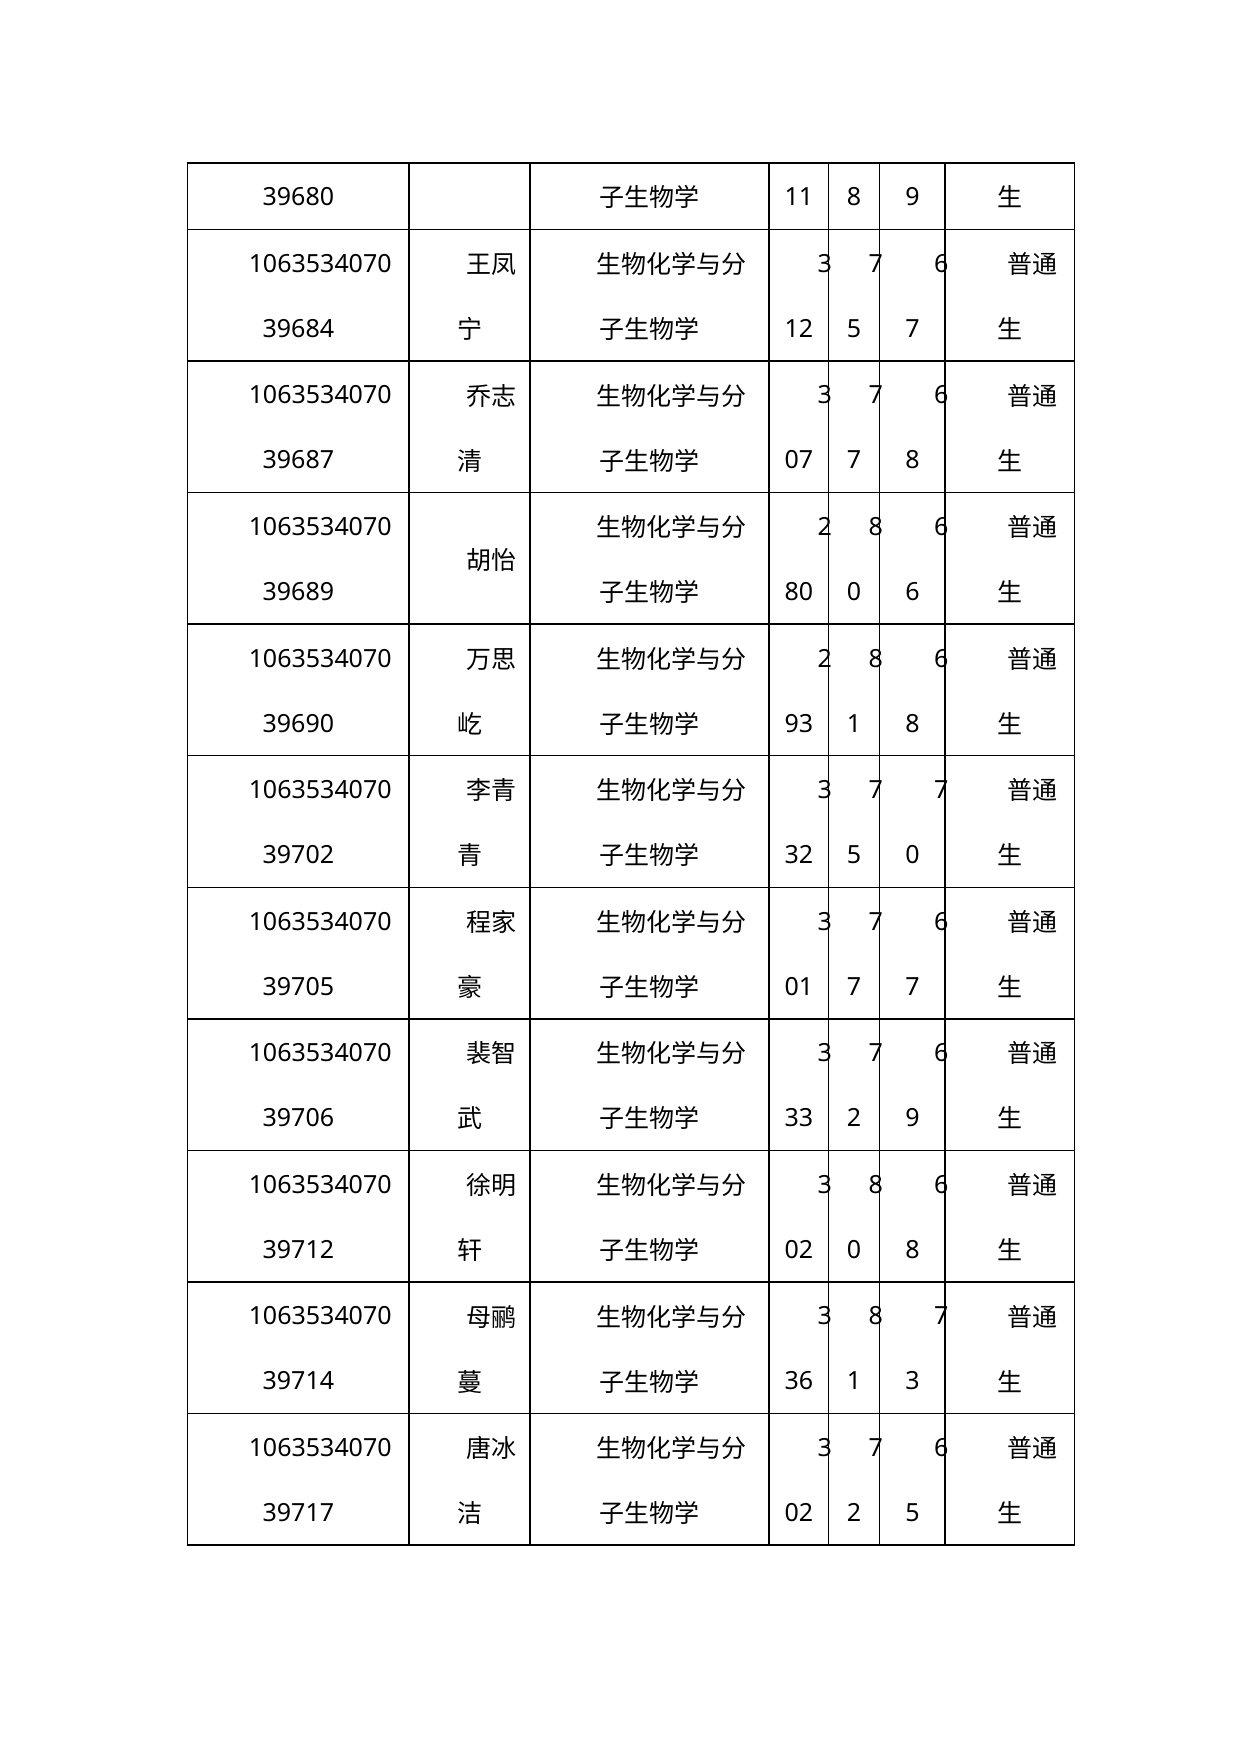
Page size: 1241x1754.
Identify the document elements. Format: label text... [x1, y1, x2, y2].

table_cell 106353407039717 [188, 1414, 408, 1544]
table_cell 75 [829, 230, 879, 360]
table_cell 106353407039690 [188, 625, 408, 755]
table_cell 77 [829, 888, 879, 1018]
table_cell 生物化学与分子生物学 [531, 1151, 768, 1281]
table_cell 生物化学与分子生物学 [531, 756, 768, 886]
table_cell 万思屹 [410, 625, 529, 755]
table_cell 普通生 [946, 1151, 1074, 1281]
table_cell 生物化学与分子生物学 [531, 1414, 768, 1544]
table_cell 徐明轩 [410, 1151, 529, 1281]
table_cell 72 [829, 1020, 879, 1149]
table_cell 普通生 [946, 625, 1074, 755]
table_cell 106353407039714 [188, 1283, 408, 1413]
table_cell 80 [829, 493, 879, 623]
table_cell 106353407039706 [188, 1020, 408, 1149]
table_cell 王凤宁 [410, 230, 529, 360]
table_cell 336 [770, 1283, 828, 1413]
table_cell 72 [829, 1414, 879, 1544]
table_cell 68 [880, 625, 944, 755]
table_cell 106353407039684 [188, 230, 408, 360]
table_cell 302 [770, 1414, 828, 1544]
table_cell 裴智武 [410, 1020, 529, 1149]
table_cell 73 [880, 1283, 944, 1413]
table_cell 106353407039689 [188, 493, 408, 623]
table_cell 301 [770, 888, 828, 1018]
table_cell 生物化学与分子生物学 [531, 230, 768, 360]
table_cell 68 [880, 362, 944, 492]
table_cell 106353407039680 [188, 164, 408, 228]
table_cell 乔志清 [410, 362, 529, 492]
table_cell 106353407039712 [188, 1151, 408, 1281]
table_cell 徐丹 [410, 164, 529, 228]
table_cell 普通生 [946, 493, 1074, 623]
table_cell 80 [829, 1151, 879, 1281]
table_cell 312 [770, 230, 828, 360]
table_cell 67 [880, 230, 944, 360]
table_cell 106353407039705 [188, 888, 408, 1018]
table_cell 普通生 [946, 1020, 1074, 1149]
table_cell 77 [829, 362, 879, 492]
table_cell 普通生 [946, 1283, 1074, 1413]
table_cell 生物化学与分子生物学 [531, 625, 768, 755]
table_cell 唐冰洁 [410, 1414, 529, 1544]
table_cell 332 [770, 756, 828, 886]
table_cell 68 [880, 1151, 944, 1281]
table_cell 胡怡 [410, 493, 529, 623]
table_cell 293 [770, 625, 828, 755]
table_cell 普通生 [946, 888, 1074, 1018]
table_cell 普通生 [946, 1414, 1074, 1544]
table_cell 307 [770, 362, 828, 492]
table_cell 母鹂蔓 [410, 1283, 529, 1413]
table_cell 78 [829, 164, 879, 228]
table_cell 106353407039702 [188, 756, 408, 886]
table_cell 普通生 [946, 756, 1074, 886]
table_cell 普通生 [946, 230, 1074, 360]
table_cell 生物化学与分子生物学 [531, 164, 768, 228]
table_cell 69 [880, 1020, 944, 1149]
table_cell 67 [880, 888, 944, 1018]
table_cell 75 [829, 756, 879, 886]
table_cell 普通生 [946, 164, 1074, 228]
table_cell 81 [829, 625, 879, 755]
table_cell 65 [880, 1414, 944, 1544]
table_cell 81 [829, 1283, 879, 1413]
table_cell 333 [770, 1020, 828, 1149]
table_cell 311 [770, 164, 828, 228]
table_cell 70 [880, 756, 944, 886]
table_cell 69 [880, 164, 944, 228]
table_cell 106353407039687 [188, 362, 408, 492]
table_cell 生物化学与分子生物学 [531, 493, 768, 623]
table_cell 李青青 [410, 756, 529, 886]
table_cell 普通生 [946, 362, 1074, 492]
table_cell 程家豪 [410, 888, 529, 1018]
table_cell 生物化学与分子生物学 [531, 1283, 768, 1413]
table_cell 66 [880, 493, 944, 623]
table_cell 生物化学与分子生物学 [531, 362, 768, 492]
table_cell 生物化学与分子生物学 [531, 1020, 768, 1149]
table_cell 生物化学与分子生物学 [531, 888, 768, 1018]
table_cell 280 [770, 493, 828, 623]
table_cell 302 [770, 1151, 828, 1281]
